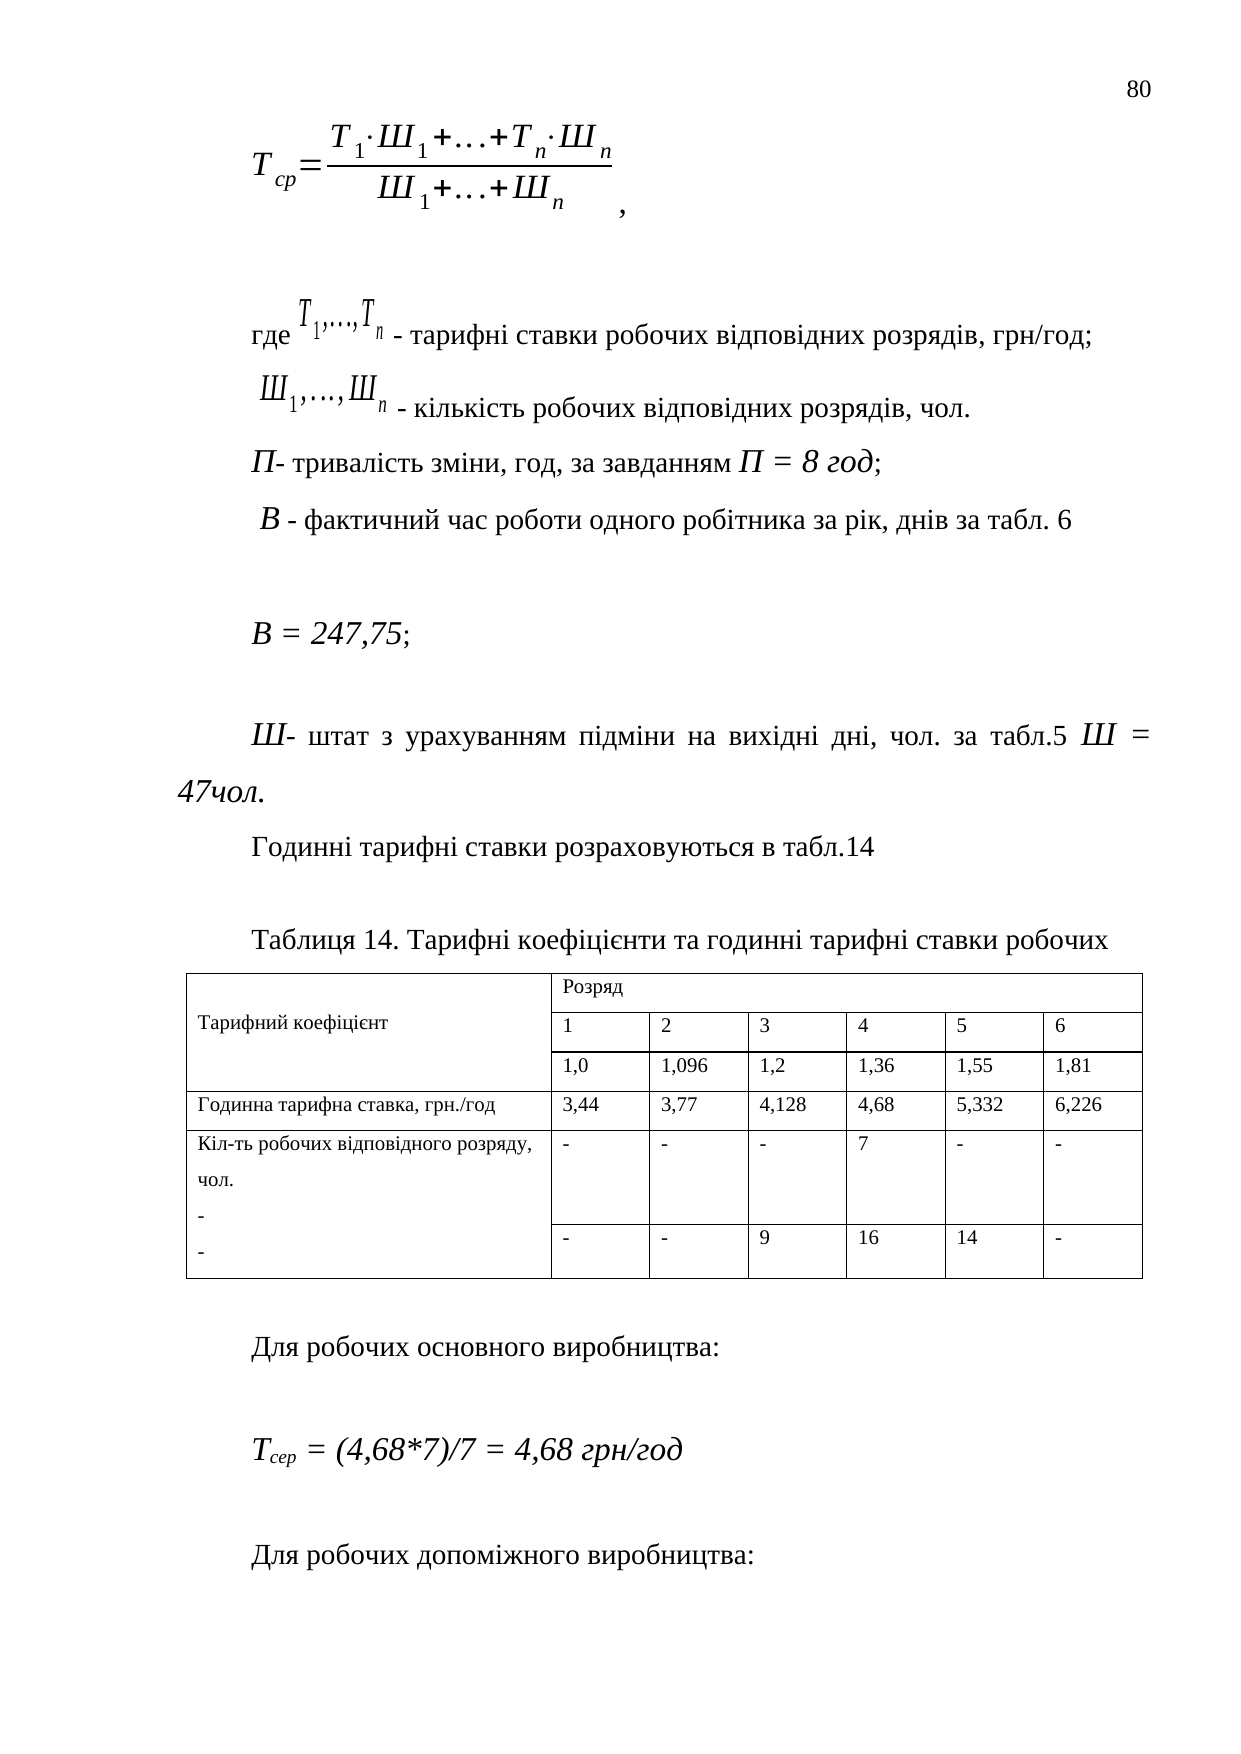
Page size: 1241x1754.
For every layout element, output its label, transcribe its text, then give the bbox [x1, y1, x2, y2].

text В - фактичний час роботи одного робітника за рік, днів за табл. 6 [177, 498, 1152, 537]
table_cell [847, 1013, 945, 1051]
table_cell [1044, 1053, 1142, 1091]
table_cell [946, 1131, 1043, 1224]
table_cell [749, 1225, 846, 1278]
text Для робочих основного виробництва: [177, 1329, 1152, 1363]
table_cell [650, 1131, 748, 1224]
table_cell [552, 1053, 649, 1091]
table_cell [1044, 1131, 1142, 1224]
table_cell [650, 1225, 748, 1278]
text , [177, 118, 1152, 221]
text Для робочих допоміжного виробництва: [177, 1537, 1152, 1571]
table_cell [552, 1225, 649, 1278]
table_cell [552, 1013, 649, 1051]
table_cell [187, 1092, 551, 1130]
text Тсер = (4,68*7)/7 = 4,68 грн/год [177, 1430, 1152, 1468]
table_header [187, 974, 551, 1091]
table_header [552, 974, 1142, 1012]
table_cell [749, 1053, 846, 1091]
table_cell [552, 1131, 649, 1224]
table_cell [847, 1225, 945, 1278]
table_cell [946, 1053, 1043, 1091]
text где - тарифні ставки робочих відповідних розрядів, грн/год; [177, 290, 1152, 351]
text Годинні тарифні ставки розраховуються в табл.14 [177, 829, 1152, 862]
text Таблиця 14. Тарифні коефіцієнти та годинні тарифні ставки робочих [177, 922, 1152, 956]
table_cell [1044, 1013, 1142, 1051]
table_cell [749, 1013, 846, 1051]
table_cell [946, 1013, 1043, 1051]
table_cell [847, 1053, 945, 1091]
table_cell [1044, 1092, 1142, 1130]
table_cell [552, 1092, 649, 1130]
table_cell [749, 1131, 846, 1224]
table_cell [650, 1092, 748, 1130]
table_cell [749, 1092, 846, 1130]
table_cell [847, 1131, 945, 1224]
text - кількість робочих відповідних розрядів, чол. [177, 368, 1152, 424]
text Ш- штат з урахуванням підміни на вихідні дні, чол. за табл.5 Ш = 47чол. [177, 714, 1152, 810]
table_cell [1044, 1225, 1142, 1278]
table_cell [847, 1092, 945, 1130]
text В = 247,75; [177, 613, 1152, 652]
text П- тривалість зміни, год, за завданням П = 8 год; [177, 441, 1152, 479]
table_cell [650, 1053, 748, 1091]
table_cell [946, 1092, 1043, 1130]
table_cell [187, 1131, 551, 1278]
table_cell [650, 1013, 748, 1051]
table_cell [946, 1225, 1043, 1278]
